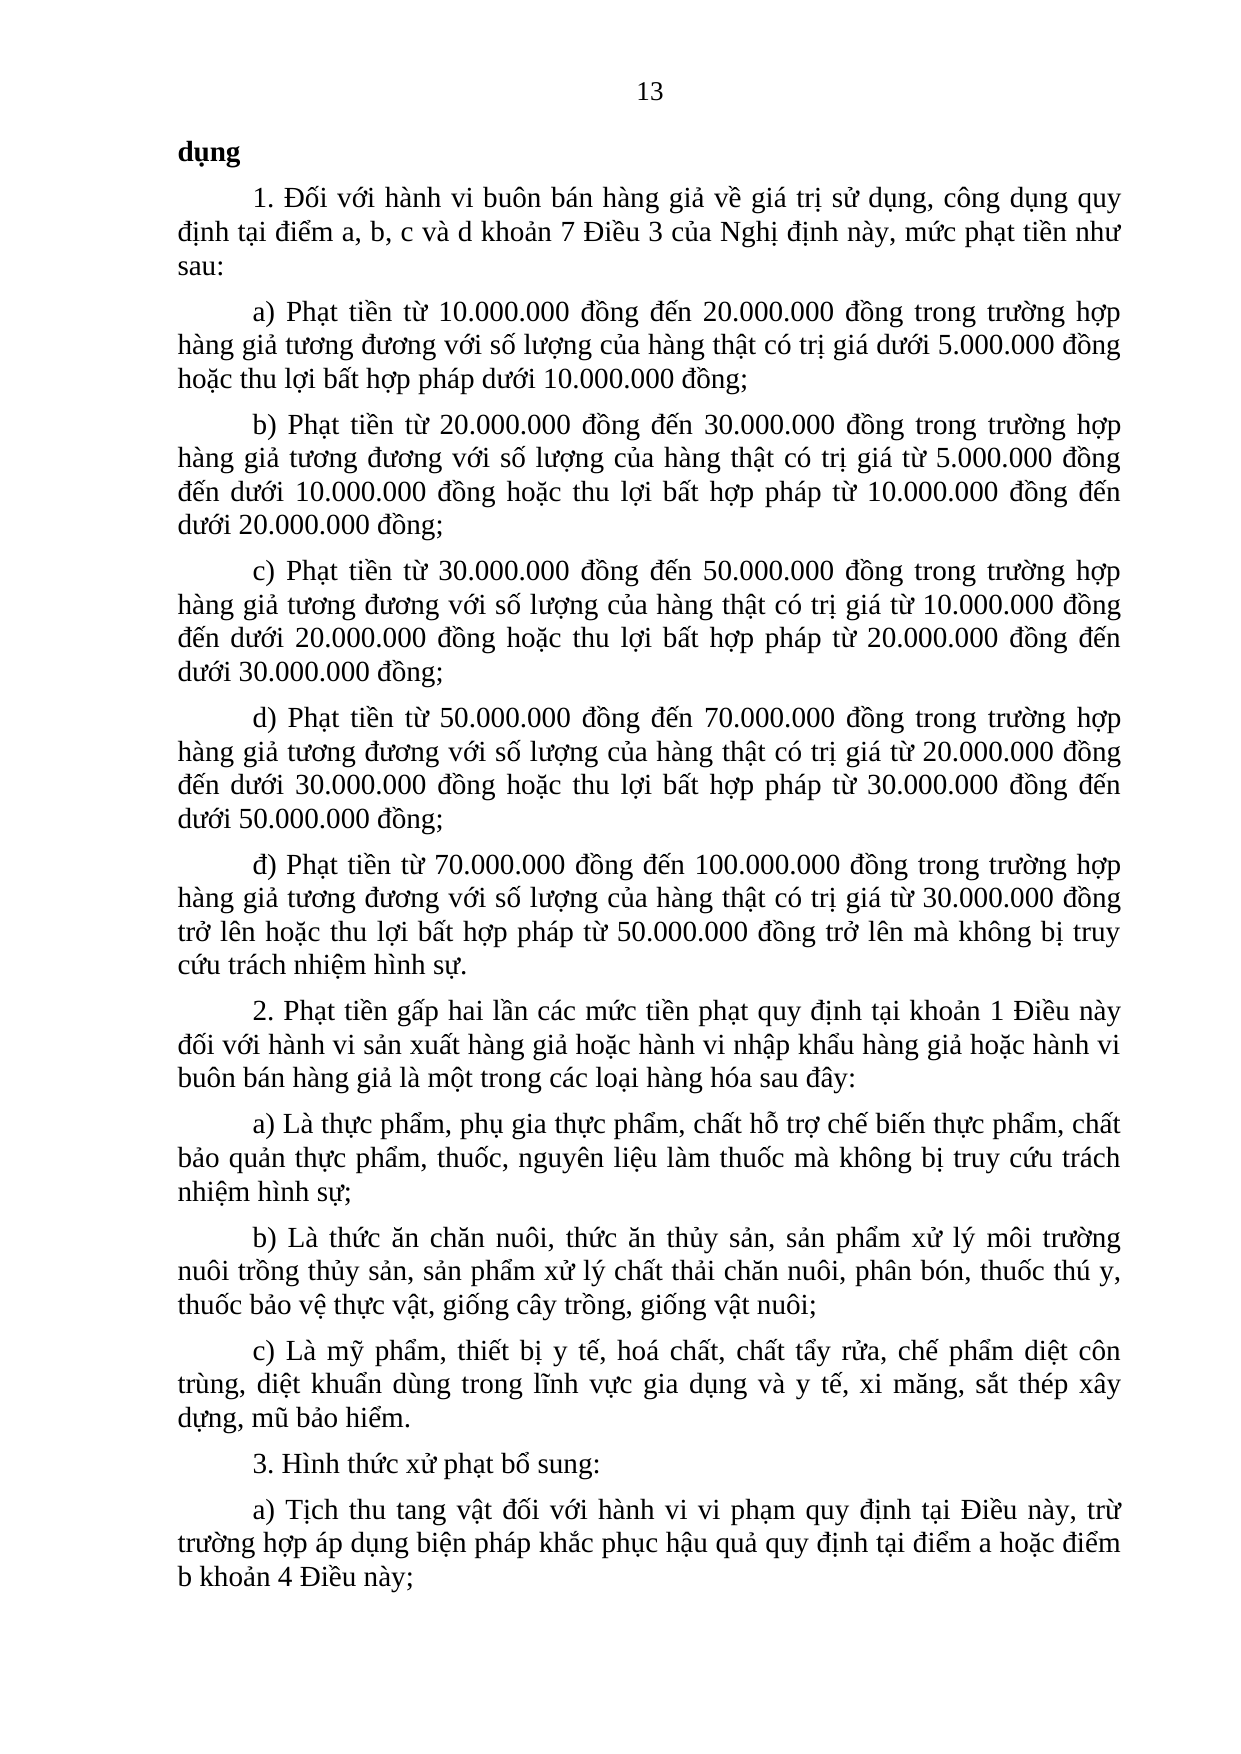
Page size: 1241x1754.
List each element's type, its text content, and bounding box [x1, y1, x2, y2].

text a) Là thực phẩm, phụ gia thực phẩm, chất hỗ trợ chế biến thực phẩm, chất bảo quản thực phẩm, thuốc, nguyên liệu làm thuốc mà không bị truy cứu trách nhiệm hình sự; [177, 1107, 1122, 1207]
text 1. Đối với hành vi buôn bán hàng giả về giá trị sử dụng, công dụng quy định tại điểm a, b, c và d khoản 7 Điều 3 của Nghị định này, mức phạt tiền như sau: [177, 181, 1122, 281]
text a) Phạt tiền từ 10.000.000 đồng đến 20.000.000 đồng trong trường hợp hàng giả tương đương với số lượng của hàng thật có trị giá dưới 5.000.000 đồng hoặc thu lợi bất hợp pháp dưới 10.000.000 đồng; [177, 294, 1122, 394]
text d) Phạt tiền từ 50.000.000 đồng đến 70.000.000 đồng trong trường hợp hàng giả tương đương với số lượng của hàng thật có trị giá từ 20.000.000 đồng đến dưới 30.000.000 đồng hoặc thu lợi bất hợp pháp từ 30.000.000 đồng đến dưới 50.000.000 đồng; [177, 700, 1122, 834]
text a) Tịch thu tang vật đối với hành vi vi phạm quy định tại Điều này, trừ trường hợp áp dụng biện pháp khắc phục hậu quả quy định tại điểm a hoặc điểm b khoản 4 Điều này; [177, 1492, 1122, 1593]
text đ) Phạt tiền từ 70.000.000 đồng đến 100.000.000 đồng trong trường hợp hàng giả tương đương với số lượng của hàng thật có trị giá từ 30.000.000 đồng trở lên hoặc thu lợi bất hợp pháp từ 50.000.000 đồng trở lên mà không bị truy cứu trách nhiệm hình sự. [177, 847, 1122, 981]
text c) Phạt tiền từ 30.000.000 đồng đến 50.000.000 đồng trong trường hợp hàng giả tương đương với số lượng của hàng thật có trị giá từ 10.000.000 đồng đến dưới 20.000.000 đồng hoặc thu lợi bất hợp pháp từ 20.000.000 đồng đến dưới 30.000.000 đồng; [177, 553, 1122, 688]
text c) Là mỹ phẩm, thiết bị y tế, hoá chất, chất tẩy rửa, chế phẩm diệt côn trùng, diệt khuẩn dùng trong lĩnh vực gia dụng và y tế, xi măng, sắt thép xây dựng, mũ bảo hiểm. [177, 1333, 1122, 1433]
text 3. Hình thức xử phạt bổ sung: [177, 1446, 1122, 1479]
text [177, 134, 1122, 168]
text b) Phạt tiền từ 20.000.000 đồng đến 30.000.000 đồng trong trường hợp hàng giả tương đương với số lượng của hàng thật có trị giá từ 5.000.000 đồng đến dưới 10.000.000 đồng hoặc thu lợi bất hợp pháp từ 10.000.000 đồng đến dưới 20.000.000 đồng; [177, 407, 1122, 541]
text b) Là thức ăn chăn nuôi, thức ăn thủy sản, sản phẩm xử lý môi trường nuôi trồng thủy sản, sản phẩm xử lý chất thải chăn nuôi, phân bón, thuốc thú y, thuốc bảo vệ thực vật, giống cây trồng, giống vật nuôi; [177, 1220, 1122, 1320]
text 2. Phạt tiền gấp hai lần các mức tiền phạt quy định tại khoản 1 Điều này đối với hành vi sản xuất hàng giả hoặc hành vi nhập khẩu hàng giả hoặc hành vi buôn bán hàng giả là một trong các loại hàng hóa sau đây: [177, 993, 1122, 1094]
